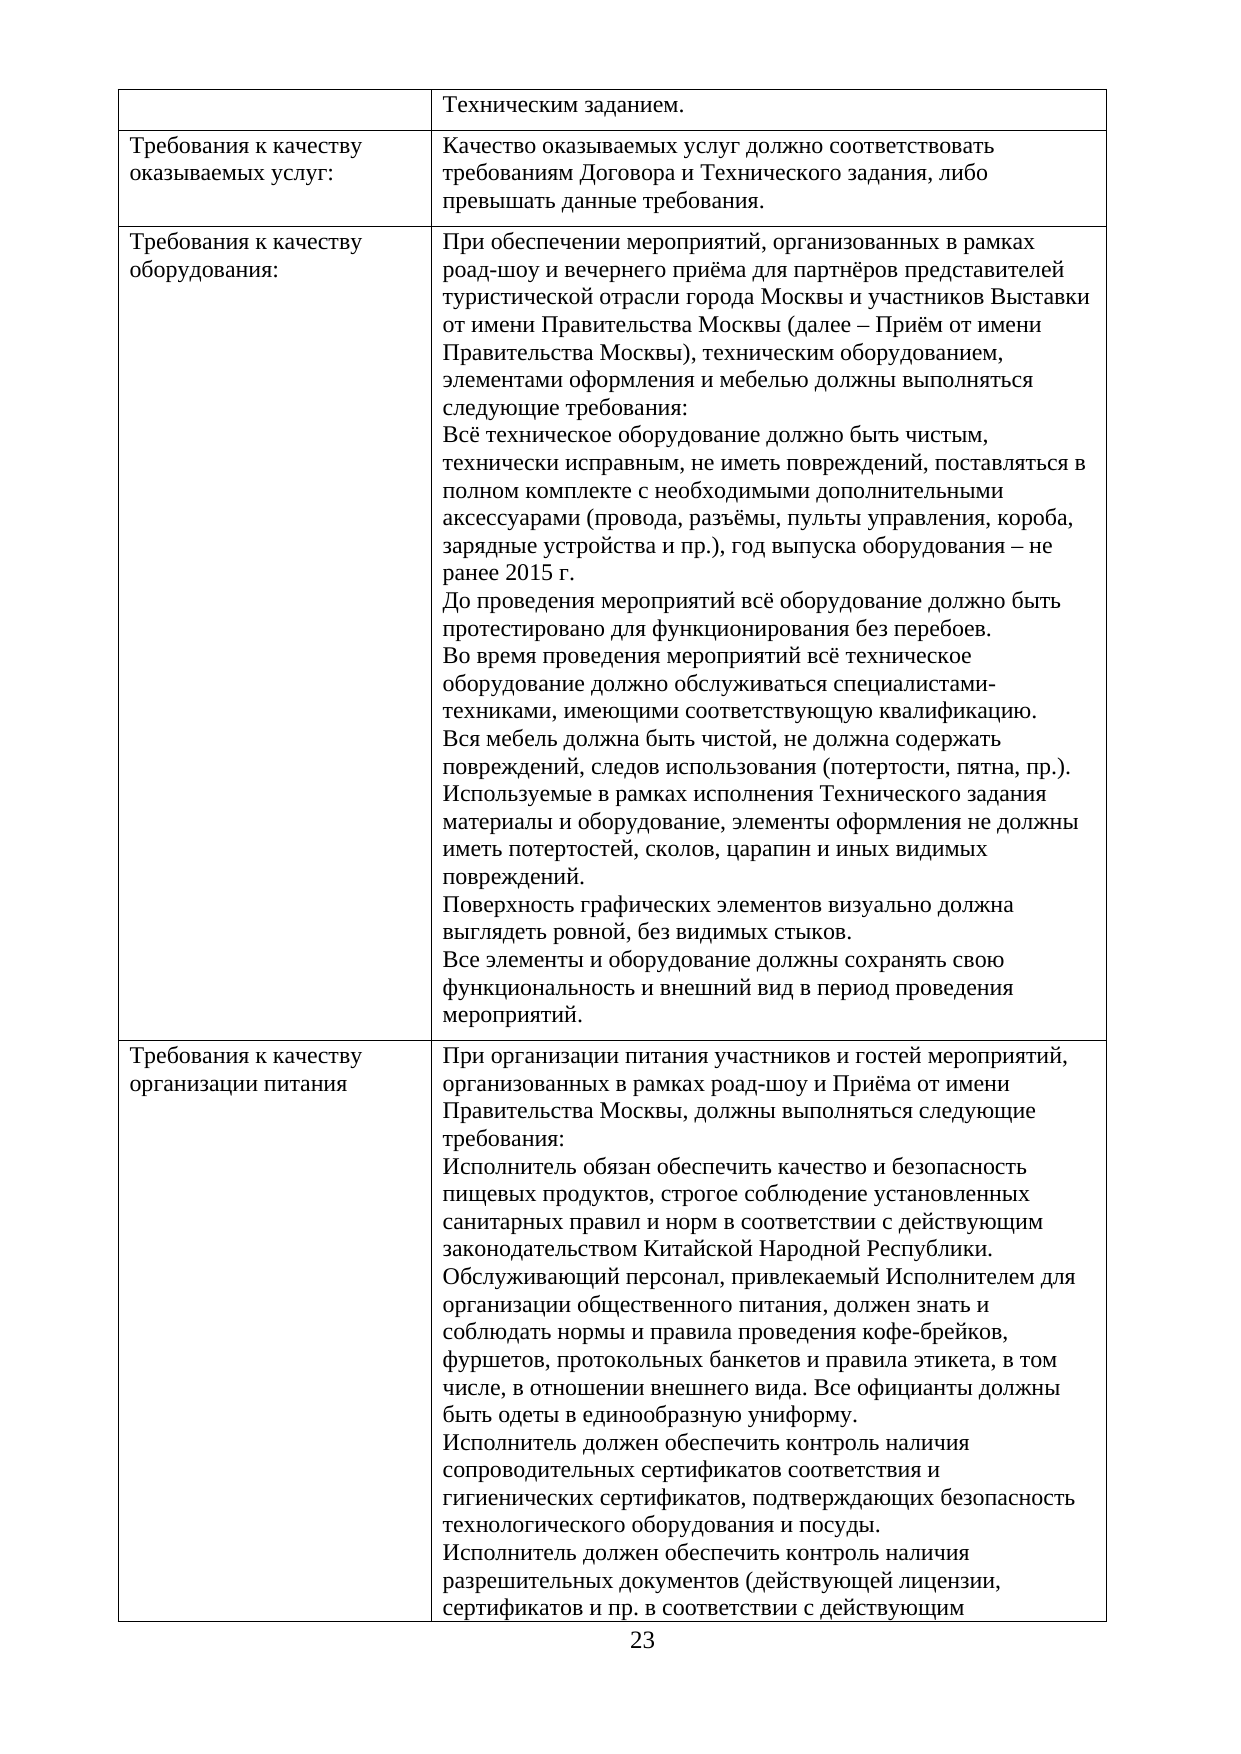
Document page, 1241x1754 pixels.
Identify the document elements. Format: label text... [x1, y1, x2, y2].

table_cell Требования к качеству оборудования: [119, 227, 431, 1040]
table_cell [119, 90, 431, 130]
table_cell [119, 1041, 431, 1621]
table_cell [432, 1041, 1106, 1621]
table_cell Качество оказываемых услуг должно соответствовать требованиям Договора и Технического задания, либо превышать данные требования. [432, 131, 1106, 226]
table_cell При обеспечении мероприятий, организованных в рамках роад-шоу и вечернего приёма для партнёров представителей туристической отрасли города Москвы и участников Выставки от имени Правительства Москвы (далее – Приём от имени Правительства Москвы), техническим оборудованием, элементами оформления и мебелью должны выполняться следующие требования: Всё техническое оборудование должно быть чистым, технически исправным, не иметь повреждений, поставляться в полном комплекте с необходимыми дополнительными аксессуарами (провода, разъёмы, пульты управления, короба, зарядные устройства и пр.), год выпуска оборудования – не ранее 2015 г. До проведения мероприятий всё оборудование должно быть протестировано для функционирования без перебоев. Во время проведения мероприятий всё техническое оборудование должно обслуживаться специалистами-техниками, имеющими соответствующую квалификацию. Вся мебель должна быть чистой, не должна содержать повреждений, следов использования (потертости, пятна, пр.). Используемые в рамках исполнения Технического задания материалы и оборудование, элементы оформления не должны иметь потертостей, сколов, царапин и иных видимых повреждений. Поверхность графических элементов визуально должна выглядеть ровной, без видимых стыков. Все элементы и оборудование должны сохранять свою функциональность и внешний вид в период проведения мероприятий. [432, 227, 1106, 1040]
table_cell Требования к качеству оказываемых услуг: [119, 131, 431, 226]
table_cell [432, 90, 1106, 130]
